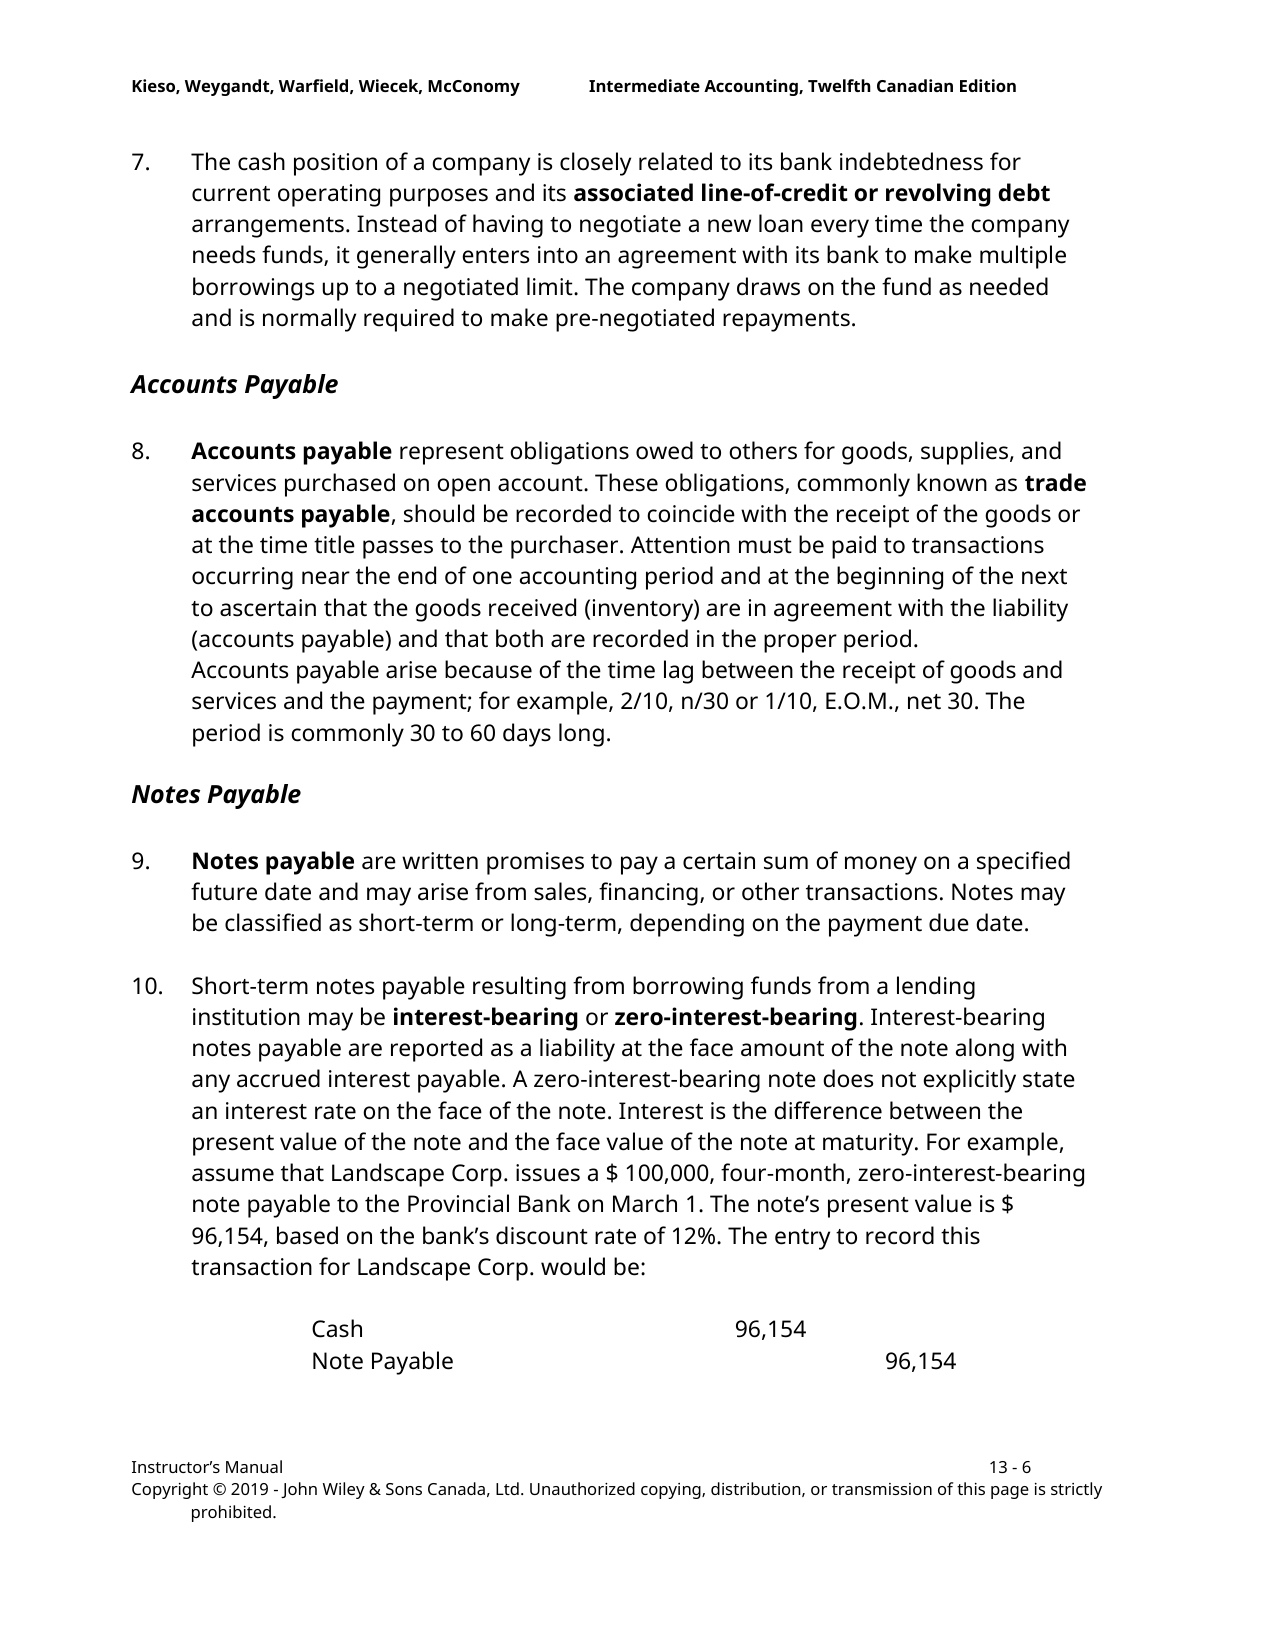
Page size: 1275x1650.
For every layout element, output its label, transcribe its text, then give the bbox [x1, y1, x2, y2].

text 10. Short-term notes payable resulting from borrowing funds from a lending institution may be interest-bearing or zero-interest-bearing. Interest-bearing notes payable are reported as a liability at the face amount of the note along with any accrued interest payable. A zero-interest-bearing note does not explicitly state an interest rate on the face of the note. Interest is the difference between the present value of the note and the face value of the note at maturity. For example, assume that Landscape Corp. issues a $ 100,000, four-month, zero-interest-bearing note payable to the Provincial Bank on March 1. The note’s present value is $ 96,154, based on the bank’s discount rate of 12%. The entry to record this transaction for Landscape Corp. would be: [131, 970, 1087, 1282]
subtitle Notes Payable [131, 777, 1087, 811]
text Accounts payable arise because of the time lag between the receipt of goods and services and the payment; for example, 2/10, n/30 or 1/10, E.O.M., net 30. The period is commonly 30 to 60 days long. [131, 654, 1087, 748]
text 7. The cash position of a company is closely related to its bank indebtedness for current operating purposes and its associated line-of-credit or revolving debt arrangements. Instead of having to negotiate a new loan every time the company needs funds, it generally enters into an agreement with its bank to make multiple borrowings up to a negotiated limit. The company draws on the fund as needed and is normally required to make pre-negotiated repayments. [131, 146, 1087, 333]
text Cash 96,154 [190, 1313, 1087, 1345]
text Note Payable 96,154 [286, 1345, 1087, 1376]
text 8. Accounts payable represent obligations owed to others for goods, supplies, and services purchased on open account. These obligations, commonly known as trade accounts payable, should be recorded to coincide with the receipt of the goods or at the time title passes to the purchaser. Attention must be paid to transactions occurring near the end of one accounting period and at the beginning of the next to ascertain that the goods received (inventory) are in agreement with the liability (accounts payable) and that both are recorded in the proper period. [131, 435, 1087, 654]
subtitle Accounts Payable [131, 367, 1087, 401]
text 9. Notes payable are written promises to pay a certain sum of money on a specified future date and may arise from sales, financing, or other transactions. Notes may be classified as short-term or long-term, depending on the payment due date. [131, 845, 1087, 938]
